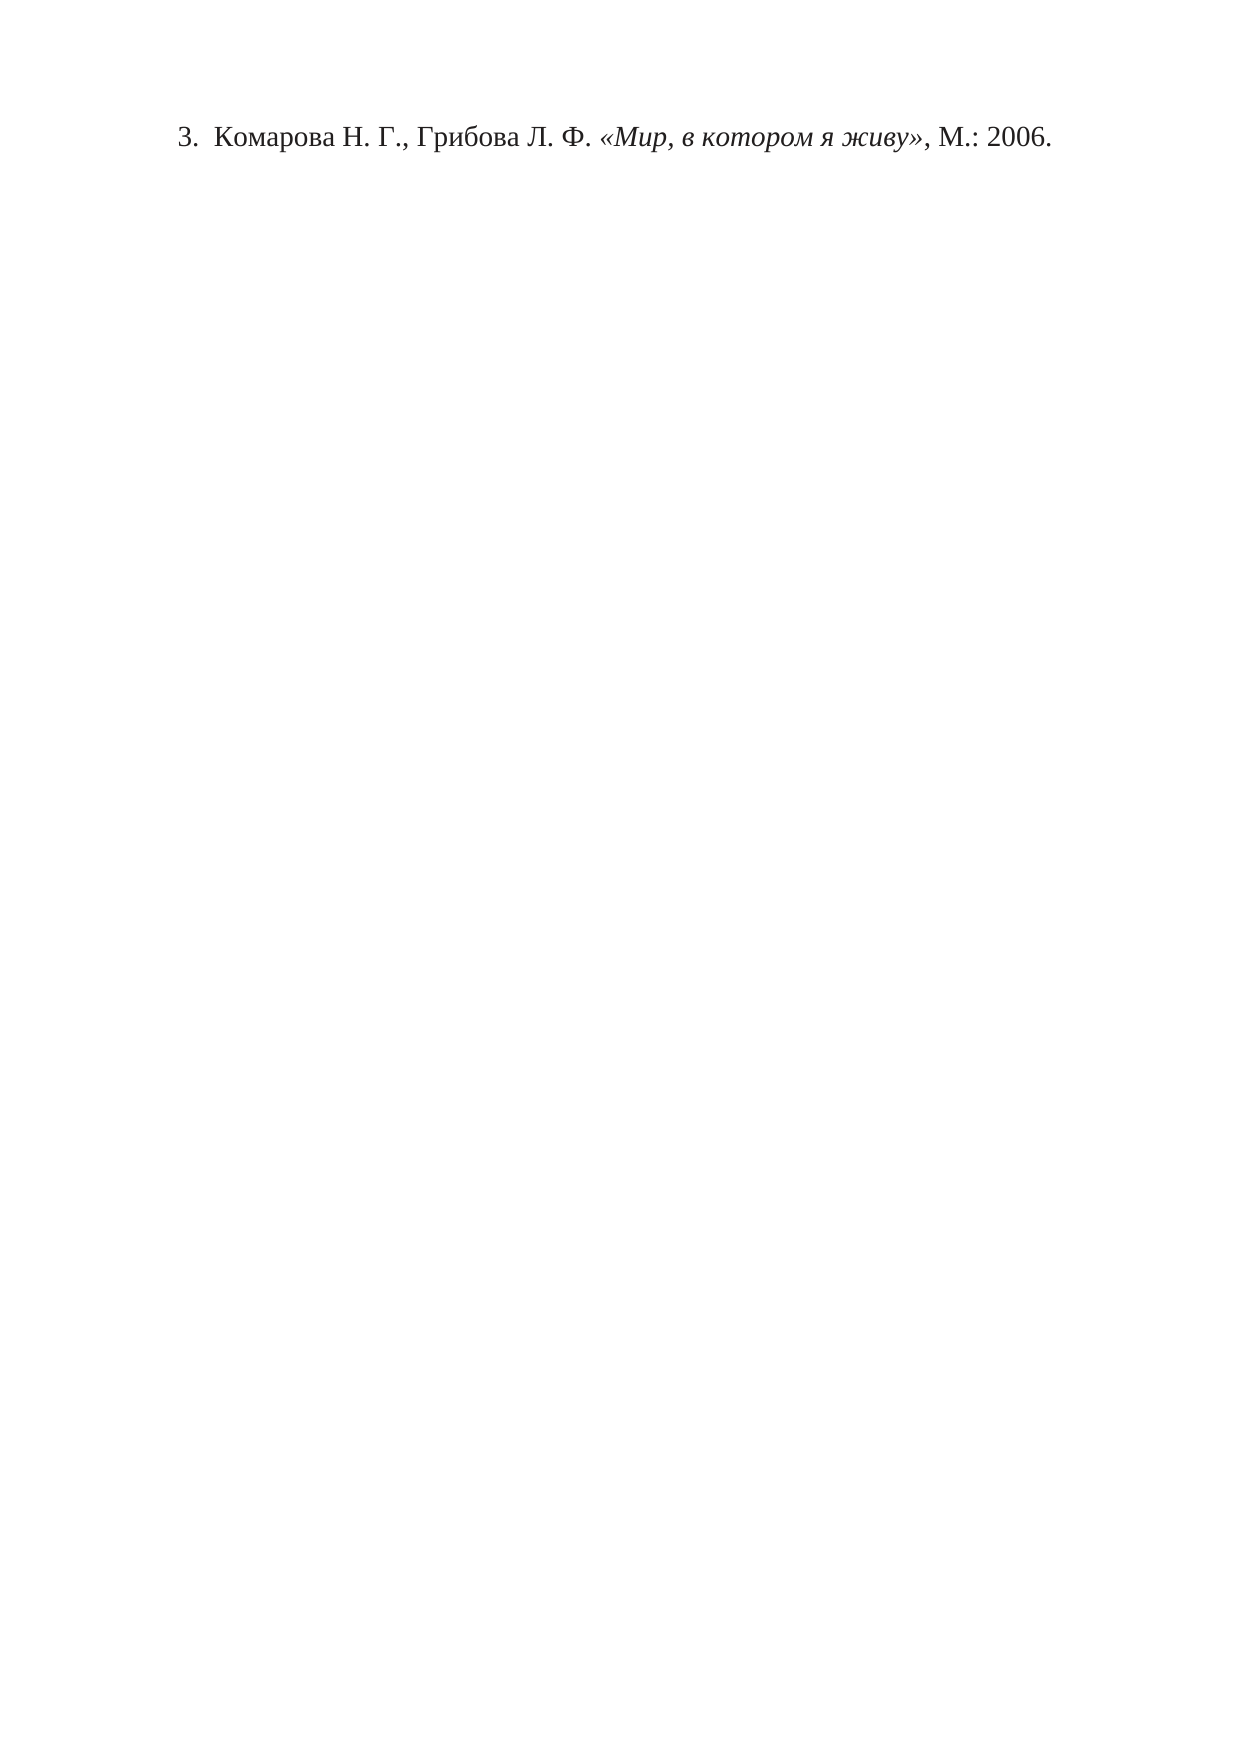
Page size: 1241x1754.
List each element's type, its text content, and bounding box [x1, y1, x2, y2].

text 3. Комарова Н. Г., Грибова Л. Ф. «Мир, в котором я живу», М.: 2006. [177, 118, 1152, 153]
